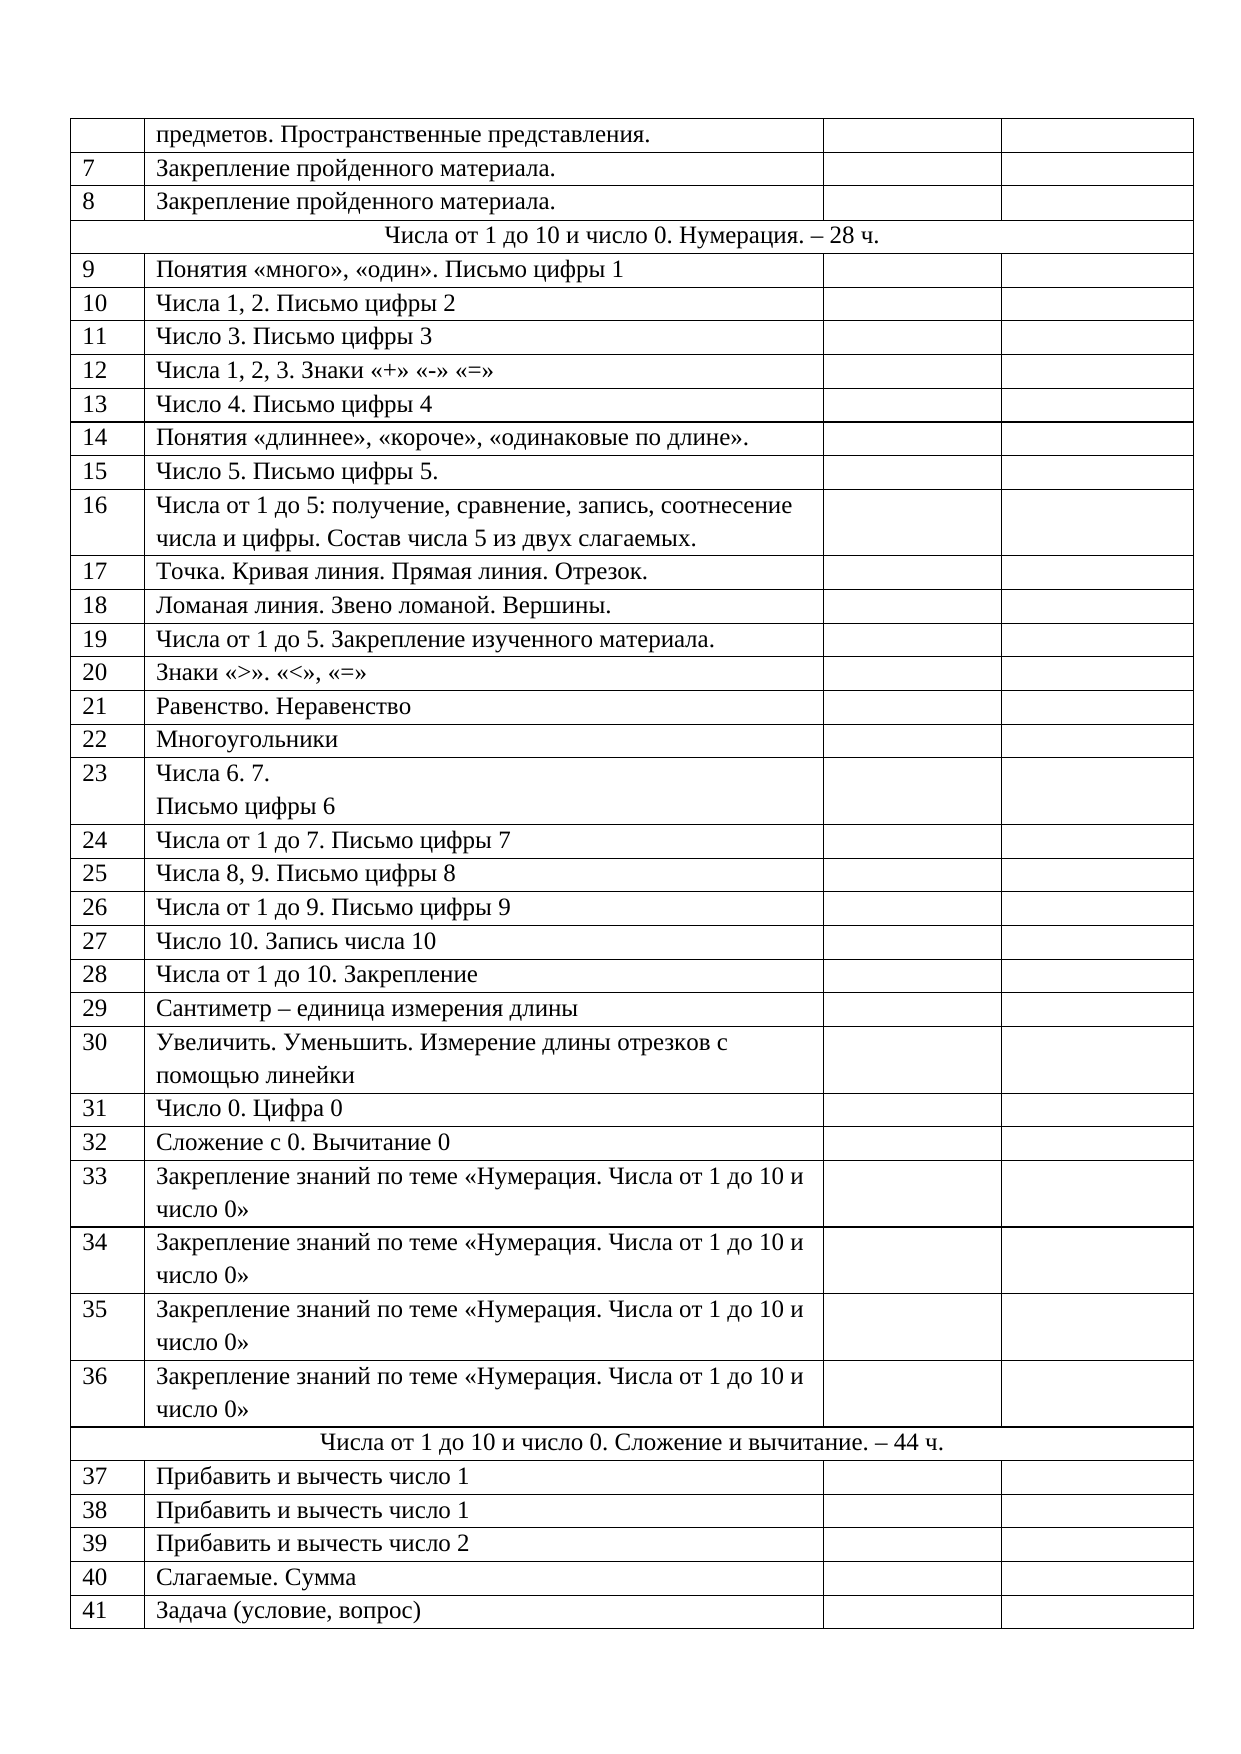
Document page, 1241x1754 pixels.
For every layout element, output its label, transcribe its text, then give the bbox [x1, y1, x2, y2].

table_cell 8 [71, 186, 144, 219]
table_cell [824, 389, 1001, 421]
table_cell 34 [71, 1228, 144, 1293]
table_cell Закрепление пройденного материала. [145, 153, 823, 185]
table_cell [824, 1596, 1001, 1628]
table_cell [824, 556, 1001, 589]
table_cell [1002, 1495, 1193, 1527]
table_cell [824, 1361, 1001, 1426]
table_cell [824, 590, 1001, 623]
table_cell Числа от 1 до 10 и число 0. Нумерация. – 28 ч. [71, 221, 1193, 253]
table_cell Понятия «длиннее», «короче», «одинаковые по длине». [145, 423, 823, 455]
table_cell 20 [71, 657, 144, 690]
table_cell [824, 892, 1001, 925]
table_cell 32 [71, 1127, 144, 1160]
table_cell [1002, 1562, 1193, 1594]
table_cell [1002, 691, 1193, 723]
table_cell [824, 321, 1001, 354]
table_cell [1002, 490, 1193, 555]
table_cell [1002, 186, 1193, 219]
table_cell 12 [71, 355, 144, 388]
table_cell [145, 119, 823, 152]
table_cell 18 [71, 590, 144, 623]
table_cell [1002, 1127, 1193, 1160]
table_cell 38 [71, 1495, 144, 1527]
table_cell [1002, 926, 1193, 958]
table_cell Число 5. Письмо цифры 5. [145, 456, 823, 489]
table_cell [1002, 590, 1193, 623]
table_cell Числа 8, 9. Письмо цифры 8 [145, 859, 823, 891]
table_cell Прибавить и вычесть число 1 [145, 1461, 823, 1494]
table_cell 15 [71, 456, 144, 489]
table_cell [824, 825, 1001, 857]
table_cell Числа 1, 2, 3. Знаки «+» «-» «=» [145, 355, 823, 388]
table_cell [824, 960, 1001, 992]
table_cell Ломаная линия. Звено ломаной. Вершины. [145, 590, 823, 623]
table_cell 6 [71, 119, 144, 152]
table_cell 41 [71, 1596, 144, 1628]
table_cell Увеличить. Уменьшить. Измерение длины отрезков с помощью линейки [145, 1027, 823, 1092]
table_cell Закрепление пройденного материала. [145, 186, 823, 219]
table_cell 9 [71, 254, 144, 287]
table_cell Число 4. Письмо цифры 4 [145, 389, 823, 421]
table_cell Числа от 1 до 9. Письмо цифры 9 [145, 892, 823, 925]
table_cell Числа 1, 2. Письмо цифры 2 [145, 288, 823, 320]
table_cell [1002, 624, 1193, 656]
table_cell [1002, 1596, 1193, 1628]
table_cell 19 [71, 624, 144, 656]
table_cell [824, 1495, 1001, 1527]
table_cell [1002, 1161, 1193, 1226]
table_cell [824, 355, 1001, 388]
table_cell [1002, 1294, 1193, 1360]
table_cell [1002, 657, 1193, 690]
table_cell 25 [71, 859, 144, 891]
table_cell Равенство. Неравенство [145, 691, 823, 723]
table_cell [1002, 725, 1193, 757]
table_cell Закрепление знаний по теме «Нумерация. Числа от 1 до 10 и число 0» [145, 1361, 823, 1426]
table_cell Числа от 1 до 10. Закрепление [145, 960, 823, 992]
table_cell [824, 1228, 1001, 1293]
table_cell Закрепление знаний по теме «Нумерация. Числа от 1 до 10 и число 0» [145, 1228, 823, 1293]
table_cell [1002, 556, 1193, 589]
table_cell Число 3. Письмо цифры 3 [145, 321, 823, 354]
table_cell [1002, 1094, 1193, 1126]
table_cell [1002, 389, 1193, 421]
table_cell [824, 119, 1001, 152]
table_cell Числа от 1 до 7. Письмо цифры 7 [145, 825, 823, 857]
table_cell [1002, 456, 1193, 489]
table_cell [824, 1127, 1001, 1160]
table_cell Задача (условие, вопрос) [145, 1596, 823, 1628]
table_cell [824, 288, 1001, 320]
table_cell [824, 423, 1001, 455]
table_cell [824, 254, 1001, 287]
table_cell [1002, 321, 1193, 354]
table_cell Закрепление знаний по теме «Нумерация. Числа от 1 до 10 и число 0» [145, 1161, 823, 1226]
table_cell [824, 1461, 1001, 1494]
table_cell [1002, 254, 1193, 287]
table_cell Понятия «много», «один». Письмо цифры 1 [145, 254, 823, 287]
table_cell [824, 624, 1001, 656]
table_cell 16 [71, 490, 144, 555]
table_cell Сантиметр – единица измерения длины [145, 993, 823, 1026]
table_cell Числа 6. 7. Письмо цифры 6 [145, 758, 823, 824]
table_cell 27 [71, 926, 144, 958]
table_cell [1002, 1228, 1193, 1293]
table_cell 7 [71, 153, 144, 185]
table_cell [1002, 993, 1193, 1026]
table_cell [824, 153, 1001, 185]
table_cell [824, 926, 1001, 958]
table_cell Число 0. Цифра 0 [145, 1094, 823, 1126]
table_cell [824, 1094, 1001, 1126]
table_cell Числа от 1 до 5: получение, сравнение, запись, соотнесение числа и цифры. Состав числа 5 из двух слагаемых. [145, 490, 823, 555]
table_cell 35 [71, 1294, 144, 1360]
table_cell [824, 456, 1001, 489]
table_cell 40 [71, 1562, 144, 1594]
table_cell [1002, 288, 1193, 320]
table_cell Закрепление знаний по теме «Нумерация. Числа от 1 до 10 и число 0» [145, 1294, 823, 1360]
table_cell [824, 1027, 1001, 1092]
table_cell 33 [71, 1161, 144, 1226]
table_cell 17 [71, 556, 144, 589]
table_cell [1002, 859, 1193, 891]
table_cell 23 [71, 758, 144, 824]
table_cell [1002, 825, 1193, 857]
table_cell 31 [71, 1094, 144, 1126]
table_cell [1002, 423, 1193, 455]
table_cell 10 [71, 288, 144, 320]
table_cell [1002, 355, 1193, 388]
table_cell Сложение с 0. Вычитание 0 [145, 1127, 823, 1160]
table_cell [824, 657, 1001, 690]
table_cell 13 [71, 389, 144, 421]
table_cell [1002, 1461, 1193, 1494]
table_cell [824, 1528, 1001, 1561]
table_cell 28 [71, 960, 144, 992]
table_cell 26 [71, 892, 144, 925]
table_cell [824, 490, 1001, 555]
table_cell [824, 725, 1001, 757]
table_cell [824, 1294, 1001, 1360]
table_cell Число 10. Запись числа 10 [145, 926, 823, 958]
table_cell [824, 859, 1001, 891]
table_cell Точка. Кривая линия. Прямая линия. Отрезок. [145, 556, 823, 589]
table_cell [1002, 960, 1193, 992]
table_cell [1002, 153, 1193, 185]
table_cell [824, 993, 1001, 1026]
table_cell 21 [71, 691, 144, 723]
table_cell [1002, 1528, 1193, 1561]
table_cell [1002, 119, 1193, 152]
table_cell 37 [71, 1461, 144, 1494]
table_cell Числа от 1 до 5. Закрепление изученного материала. [145, 624, 823, 656]
table_cell [824, 691, 1001, 723]
table_cell 22 [71, 725, 144, 757]
table_cell [824, 758, 1001, 824]
table_cell Знаки «>». «<», «=» [145, 657, 823, 690]
table_cell 29 [71, 993, 144, 1026]
table_cell Прибавить и вычесть число 1 [145, 1495, 823, 1527]
table_cell 39 [71, 1528, 144, 1561]
table_cell 36 [71, 1361, 144, 1426]
table_cell 14 [71, 423, 144, 455]
table_cell [824, 1562, 1001, 1594]
table_cell 11 [71, 321, 144, 354]
table_cell [1002, 758, 1193, 824]
table_cell [1002, 892, 1193, 925]
table_cell 30 [71, 1027, 144, 1092]
table_cell Многоугольники [145, 725, 823, 757]
table_cell 24 [71, 825, 144, 857]
table_cell Прибавить и вычесть число 2 [145, 1528, 823, 1561]
table_cell [824, 1161, 1001, 1226]
table_cell Числа от 1 до 10 и число 0. Сложение и вычитание. – 44 ч. [71, 1428, 1193, 1460]
table_cell Слагаемые. Сумма [145, 1562, 823, 1594]
table_cell [1002, 1027, 1193, 1092]
table_cell [824, 186, 1001, 219]
table_cell [1002, 1361, 1193, 1426]
